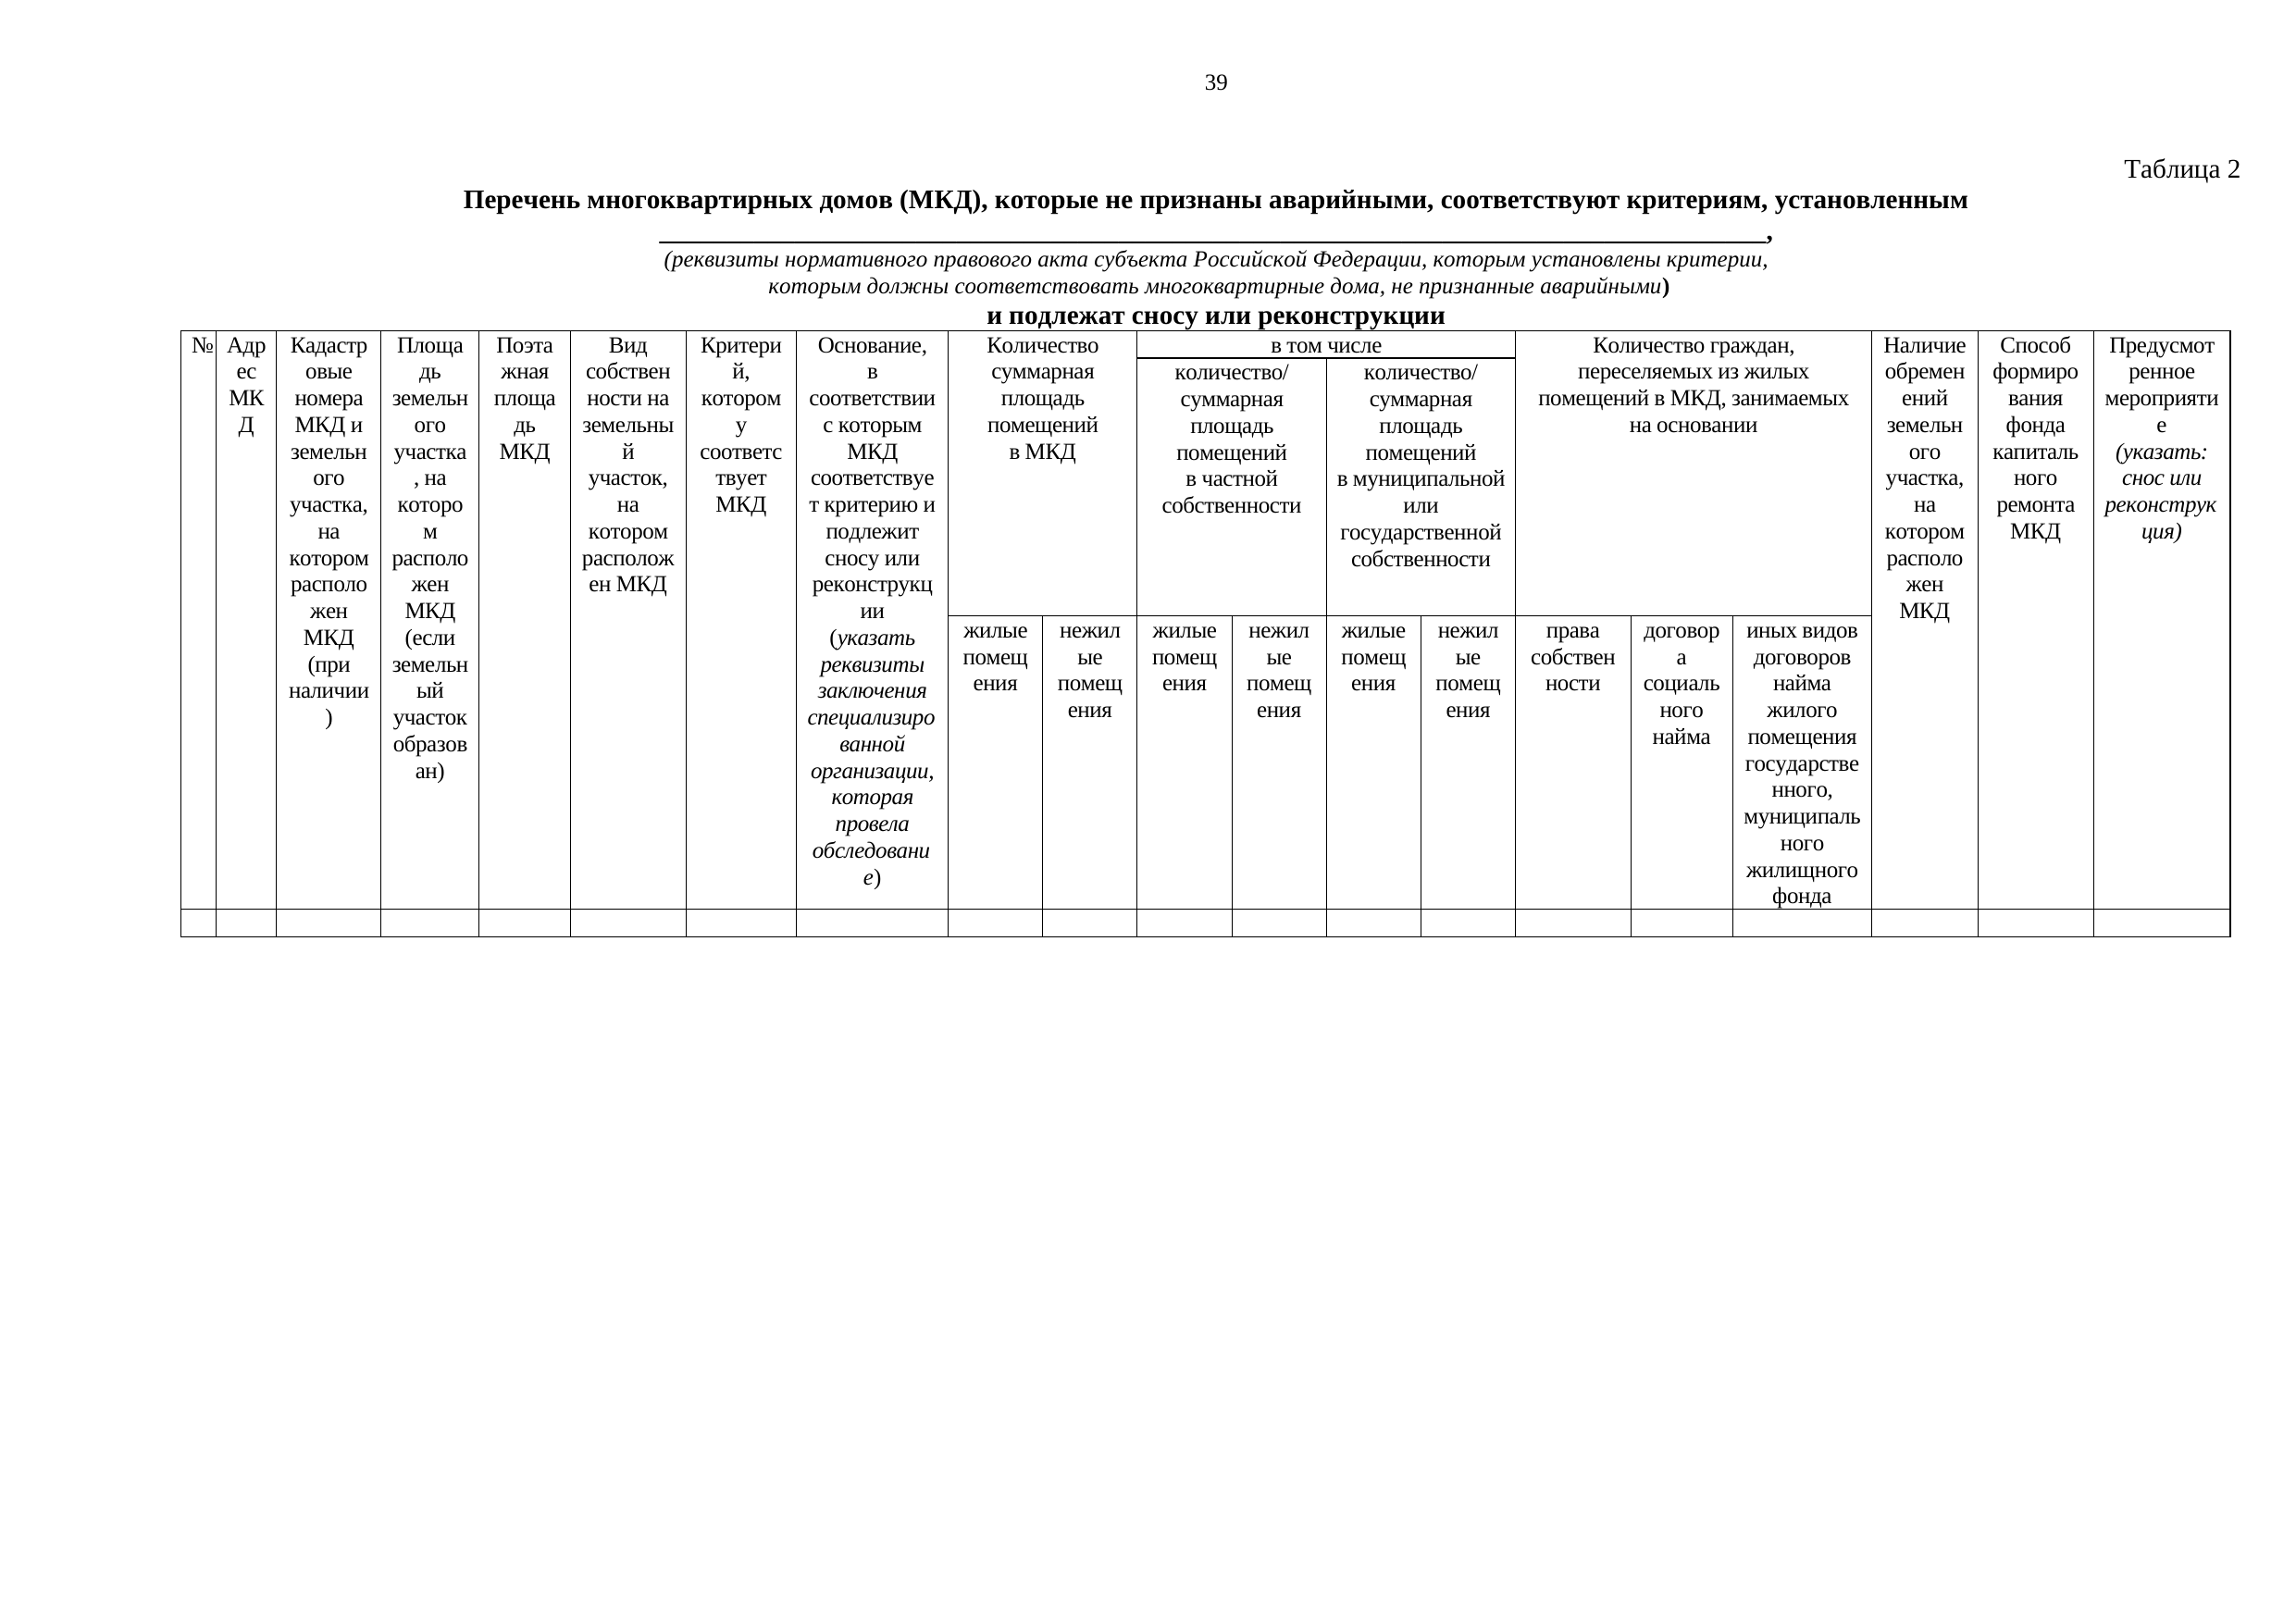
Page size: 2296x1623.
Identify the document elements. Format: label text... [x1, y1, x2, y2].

text и подлежат сносу или реконструкции [192, 299, 2240, 330]
table_cell [217, 910, 276, 936]
table_cell [2094, 910, 2229, 936]
table_cell [1872, 910, 1978, 936]
table_cell [1516, 910, 1631, 936]
table_cell [381, 910, 478, 936]
table_header Основание, в соответствии с которым МКД соответствует критерию и подлежит сносу или реконструкции (указать реквизиты заключения специализированной организации, которая провела обследование) [797, 331, 948, 909]
table_header в том числе [1137, 331, 1515, 357]
table_header Поэтажная площадь МКД [479, 331, 570, 909]
table_header Критерий, которому соответствует МКД [687, 331, 796, 909]
table_cell [1137, 910, 1232, 936]
table_cell договора социального найма [1632, 616, 1732, 909]
table_cell иных видов договоров найма жилого помещения государственного, муниципального жилищного фонда [1733, 616, 1871, 909]
table_cell [571, 910, 686, 936]
table_cell жилые помещения [1327, 616, 1421, 909]
table_header Площадь земельного участка, на котором расположен МКД (если земельный участок образован) [381, 331, 478, 909]
text Перечень многоквартирных домов (МКД), которые не признаны аварийными, соответствуют критериям, установленным [192, 183, 2240, 215]
table_cell [1632, 910, 1732, 936]
table_header Предусмотренное мероприятие (указать: снос или реконструкция) [2094, 331, 2229, 909]
table_header Количество граждан, переселяемых из жилых помещений в МКД, занимаемых на основании [1516, 331, 1871, 615]
table_header Способ формирования фонда капитального ремонта МКД [1979, 331, 2093, 909]
table_cell нежилые помещения [1421, 616, 1515, 909]
table_cell количество/ суммарная площадь помещений в частной собственности [1137, 359, 1326, 615]
table_cell [1043, 910, 1136, 936]
table_cell [797, 910, 948, 936]
table_cell [181, 910, 216, 936]
table_header Адрес МКД [217, 331, 276, 909]
table_cell нежилые помещения [1043, 616, 1136, 909]
text которым должны соответствовать многоквартирные дома, не признанные аварийными) [192, 272, 2240, 299]
table_cell [479, 910, 570, 936]
table_cell [687, 910, 796, 936]
table_cell [1979, 910, 2093, 936]
table_cell [1233, 910, 1326, 936]
table_header Кадастровые номера МКД и земельного участка, на котором расположен МКД (при наличии) [277, 331, 380, 909]
table_header Вид собственности на земельный участок, на котором расположен МКД [571, 331, 686, 909]
table_cell жилые помещения [949, 616, 1042, 909]
table_cell [949, 910, 1042, 936]
table_cell количество/ суммарная площадь помещений в муниципальной или государственной собственности [1327, 359, 1515, 615]
table_cell жилые помещения [1137, 616, 1232, 909]
table_cell права собственности [1516, 616, 1631, 909]
table_header Количество суммарная площадь помещений в МКД [949, 331, 1136, 615]
text Таблица 2 [192, 153, 2240, 183]
table_cell [277, 910, 380, 936]
table_cell [1421, 910, 1515, 936]
table_cell [1733, 910, 1871, 936]
table_header Наличие обременений земельного участка, на котором расположен МКД [1872, 331, 1978, 909]
table_header № [181, 331, 216, 909]
table_cell [1327, 910, 1421, 936]
text __________________________________________________________________________________, [192, 215, 2240, 246]
text (реквизиты нормативного правового акта субъекта Российской Федерации, которым установлены критерии, [192, 246, 2240, 272]
table_cell нежилые помещения [1233, 616, 1326, 909]
